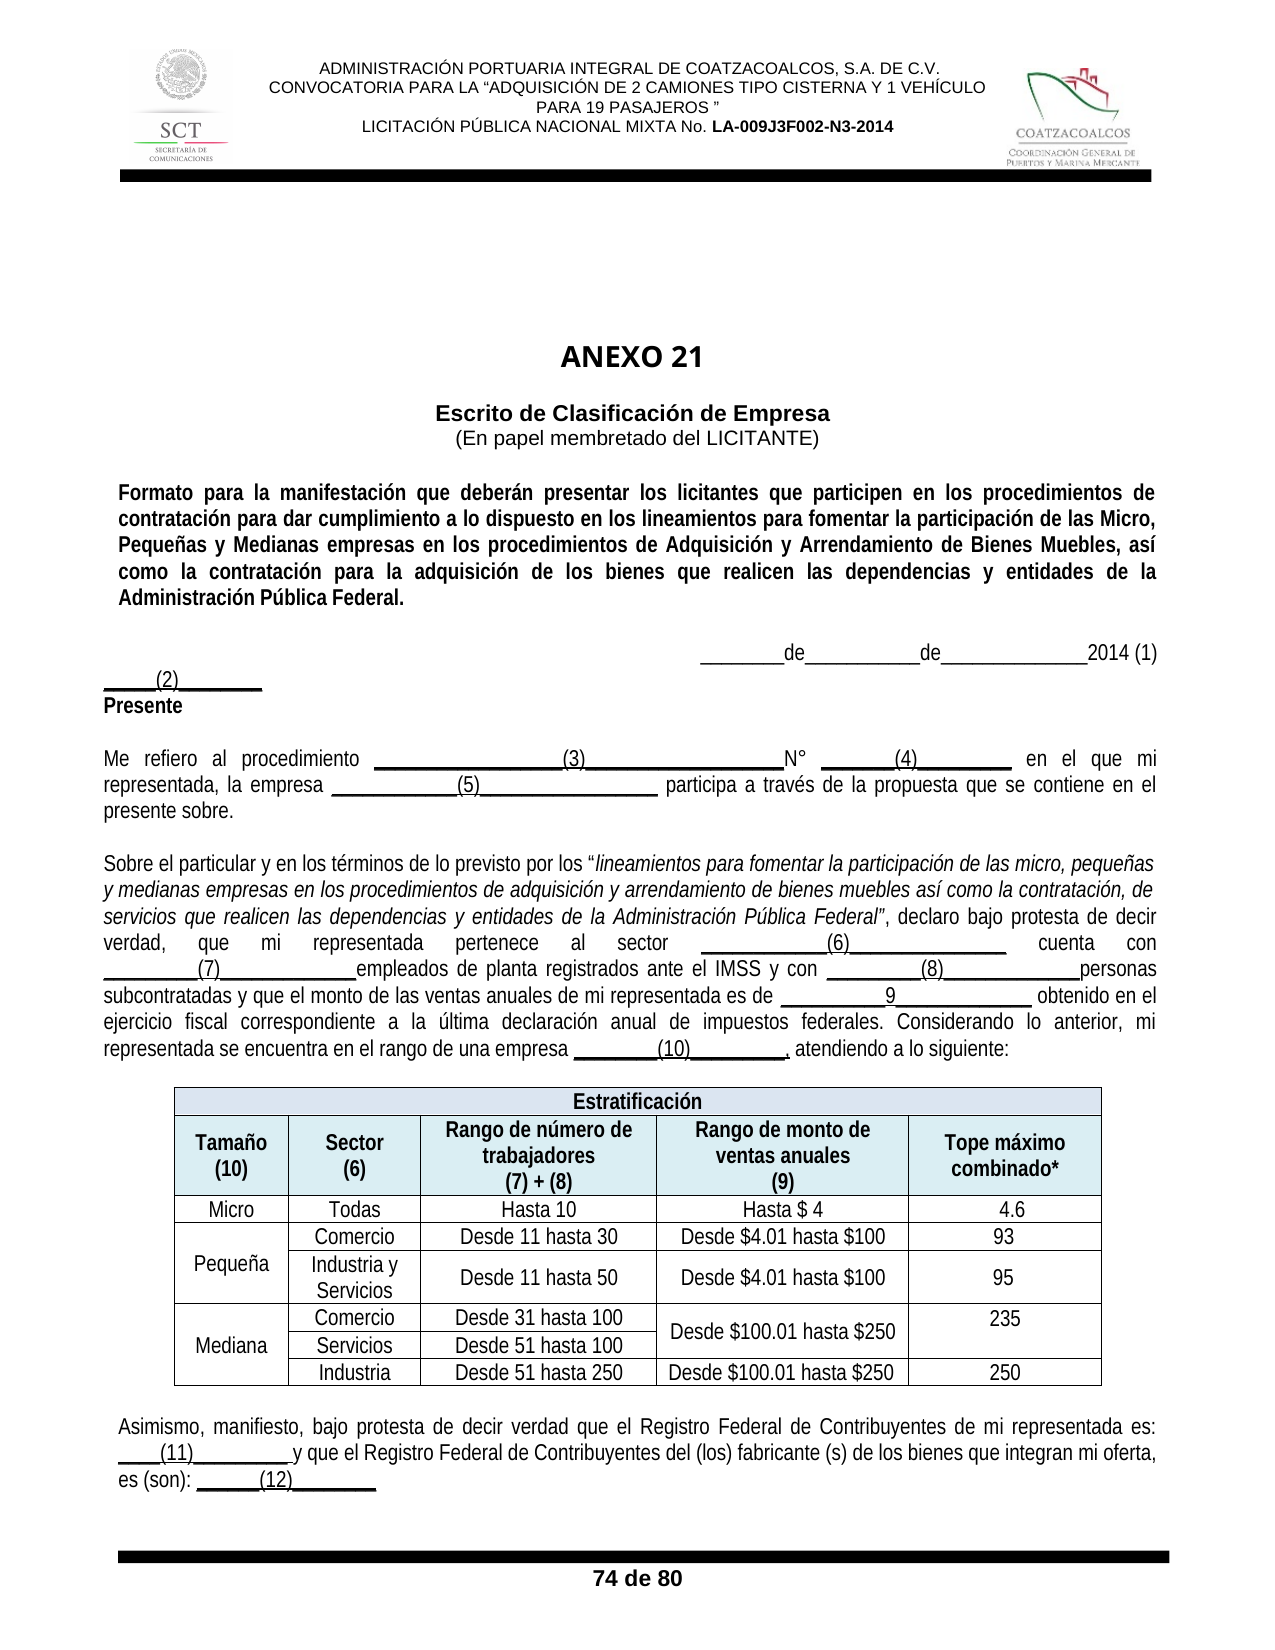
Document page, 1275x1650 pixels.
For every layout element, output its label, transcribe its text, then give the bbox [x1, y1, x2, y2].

table_cell Servicios [289, 1332, 420, 1358]
table_cell 235 [909, 1304, 1101, 1358]
text ________de___________de______________2014 (1) [103, 639, 1157, 666]
table_cell Todas [289, 1196, 420, 1222]
text Escrito de Clasificación de Empresa [118, 401, 1147, 426]
table_cell Comercio [289, 1223, 420, 1249]
table_cell 4.6 [909, 1196, 1101, 1222]
text (En papel membretado del LICITANTE) [118, 426, 1157, 450]
text Sobre el particular y en los términos de lo previsto por los “lineamientos para fomentar la participación de las micro, pequeñas y medianas empresas en los procedimientos de adquisición y arrendamiento de bienes muebles así como la contratación, de servicios que realicen las dependencias y entidades de la Administración Pública Federal”, declaro bajo protesta de decir verdad, que mi representada pertenece al sector ____________(6)_______________ cuenta con _________(7)_____________empleados de planta registrados ante el IMSS y con _________(8)_____________personas subcontratadas y que el monto de las ventas anuales de mi representada es de __________9_____________ obtenido en el ejercicio fiscal correspondiente a la última declaración anual de impuestos federales. Considerando lo anterior, mi representada se encuentra en el rango de una empresa ________(10)_________, atendiendo a lo siguiente: [103, 850, 1157, 1061]
table_cell Industria [289, 1359, 420, 1385]
picture [129, 49, 233, 164]
picture [1006, 68, 1140, 168]
text Formato para la manifestación que deberán presentar los licitantes que participen en los procedimientos de contratación para dar cumplimiento a lo dispuesto en los lineamientos para fomentar la participación de las Micro, Pequeñas y Medianas empresas en los procedimientos de Adquisición y Arrendamiento de Bienes Muebles, así como la contratación para la adquisición de los bienes que realicen las dependencias y entidades de la Administración Pública Federal. [118, 479, 1157, 610]
table_cell Desde $4.01 hasta $100 [657, 1251, 908, 1303]
table_cell Desde 11 hasta 50 [421, 1251, 656, 1303]
table_cell Desde 51 hasta 100 [421, 1332, 656, 1358]
text _____(2)________ [103, 666, 1157, 692]
table_cell Industria y Servicios [289, 1251, 420, 1303]
table_cell Rango de número de trabajadores (7) + (8) [421, 1116, 656, 1195]
text ANEXO 21 [118, 336, 1147, 376]
table_cell Desde 31 hasta 100 [421, 1304, 656, 1331]
table_header Estratificación [175, 1088, 1101, 1114]
table_cell Desde $100.01 hasta $250 [657, 1304, 908, 1358]
table_cell Rango de monto de ventas anuales (9) [657, 1116, 908, 1195]
table_cell Comercio [289, 1304, 420, 1331]
table_cell Hasta 10 [421, 1196, 656, 1222]
table_cell 93 [909, 1223, 1101, 1249]
table_cell Mediana [175, 1304, 288, 1385]
table_cell Tope máximo combinado* [909, 1116, 1101, 1195]
table_cell Desde 51 hasta 250 [421, 1359, 656, 1385]
table_cell Desde $4.01 hasta $100 [657, 1223, 908, 1249]
text Me refiero al procedimiento __________________(3)___________________N° _______(4)_________ en el que mi representada, la empresa ____________(5)_________________ participa a través de la propuesta que se contiene en el presente sobre. [103, 744, 1157, 824]
table_cell Desde $100.01 hasta $250 [657, 1359, 908, 1385]
table_cell Micro [175, 1196, 288, 1222]
table_cell Pequeña [175, 1223, 288, 1303]
table_cell Desde 11 hasta 30 [421, 1223, 656, 1249]
table_cell Tamaño (10) [175, 1116, 288, 1195]
table_cell 95 [909, 1251, 1101, 1303]
text Presente [103, 692, 1157, 718]
text Asimismo, manifiesto, bajo protesta de decir verdad que el Registro Federal de Contribuyentes de mi representada es: ____(11)_________ y que el Registro Federal de Contribuyentes del (los) fabricante (s) de los bienes que integran mi oferta, es (son): ______(12)________ [118, 1413, 1157, 1492]
table_cell Sector (6) [289, 1116, 420, 1195]
table_cell 250 [909, 1359, 1101, 1385]
table_cell Hasta $ 4 [657, 1196, 908, 1222]
